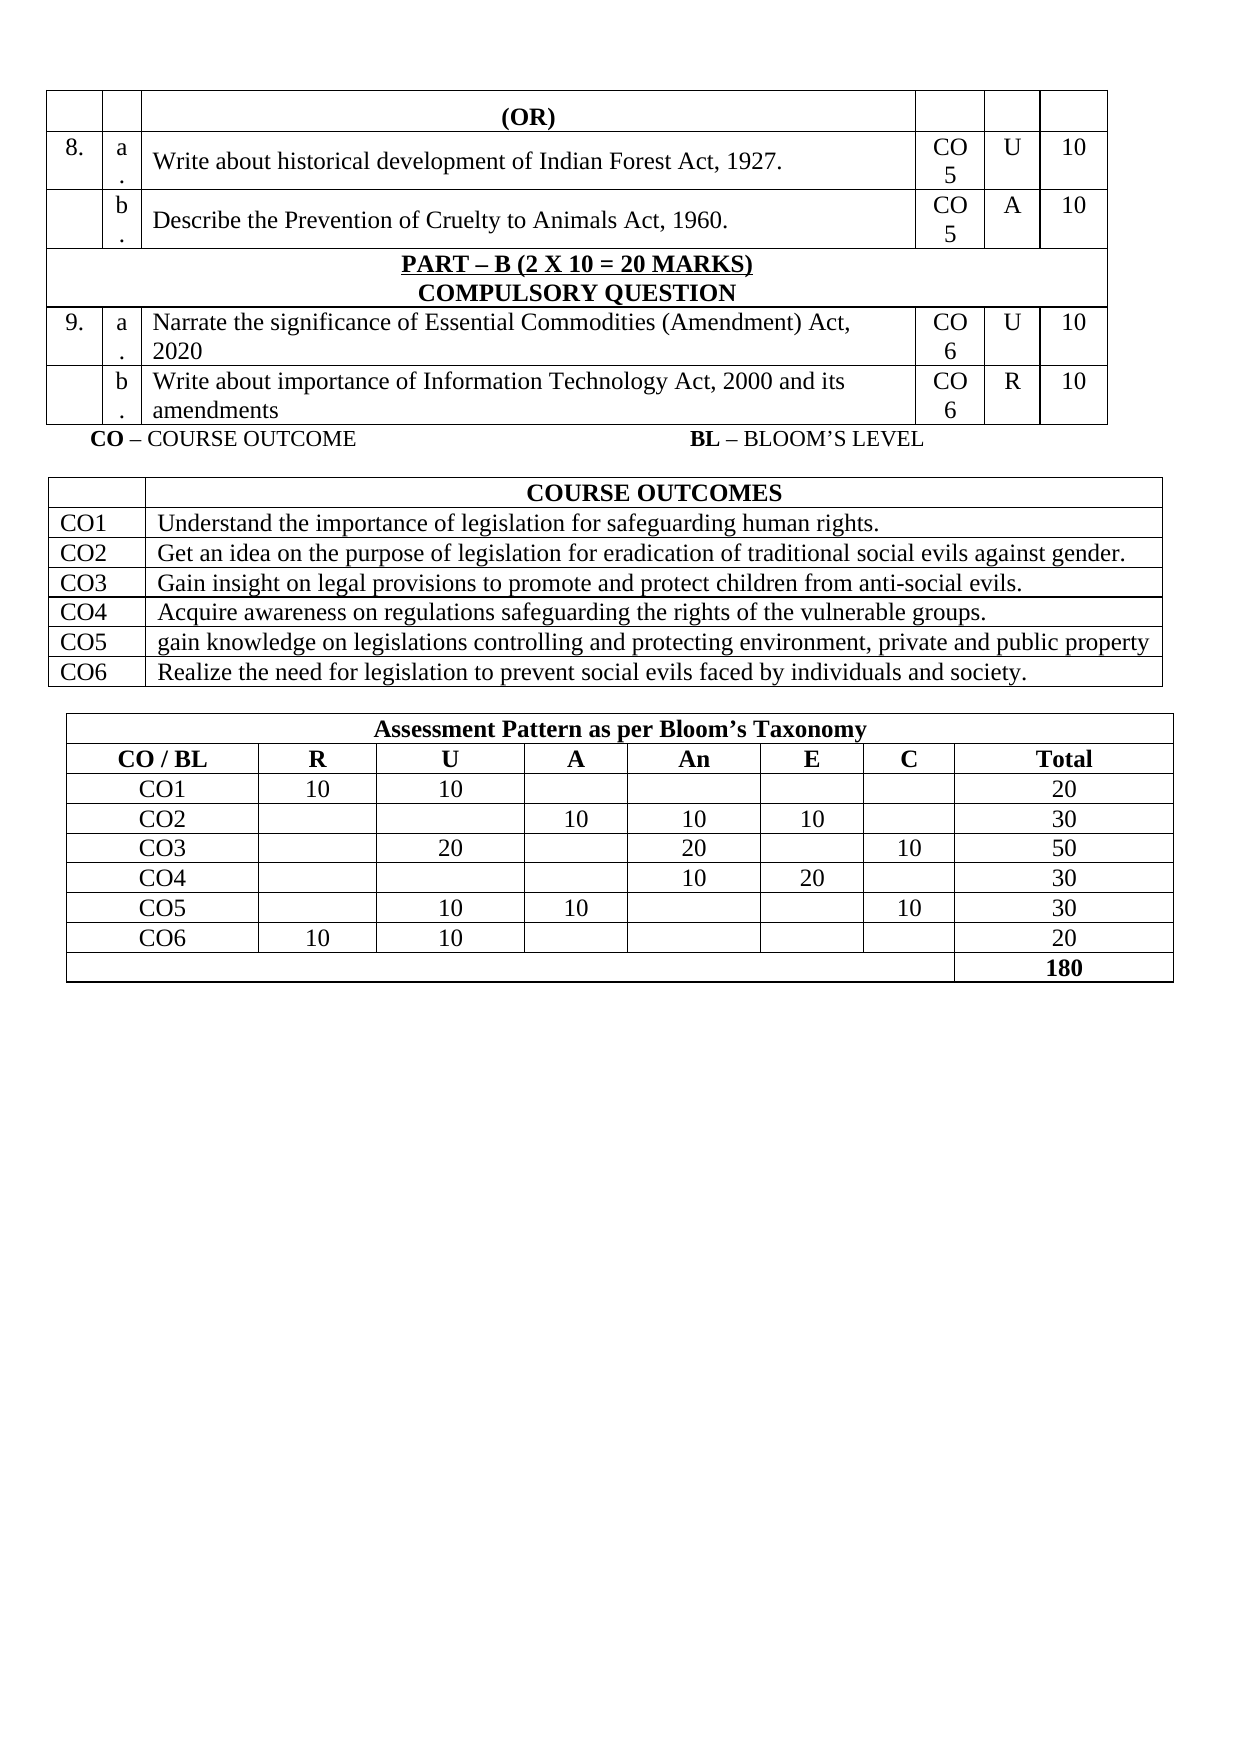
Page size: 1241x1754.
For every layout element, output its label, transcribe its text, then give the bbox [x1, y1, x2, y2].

table_cell Understand the importance of legislation for safeguarding human rights. [146, 508, 1162, 537]
table_cell CO3 [67, 834, 258, 862]
table_cell [985, 91, 1039, 131]
table_cell CO1 [49, 508, 145, 537]
table_cell 30 [955, 893, 1173, 922]
table_cell CO6 [67, 923, 258, 952]
table_cell CO6 [916, 308, 984, 365]
text CO – COURSE OUTCOME BL – BLOOM’S LEVEL [90, 424, 1150, 451]
table_cell [259, 863, 376, 892]
table_header Assessment Pattern as per Bloom’s Taxonomy [67, 714, 1173, 743]
table_cell 10 [628, 804, 760, 832]
table_cell 9. [47, 308, 102, 365]
table_cell 20 [628, 834, 760, 862]
table_cell 10 [377, 893, 524, 922]
table_cell CO5 [916, 190, 984, 248]
table_cell 30 [955, 804, 1173, 832]
table_cell [47, 91, 102, 131]
table_cell CO / BL [67, 744, 258, 773]
table_cell CO6 [49, 657, 145, 686]
table_cell [377, 863, 524, 892]
table_cell 10 [1041, 308, 1107, 365]
table_cell Write about historical development of Indian Forest Act, 1927. [142, 132, 915, 189]
table_cell C [864, 744, 954, 773]
table_cell [259, 893, 376, 922]
table_cell [259, 804, 376, 832]
table_cell E [761, 744, 863, 773]
table_cell b. [103, 366, 141, 423]
table_cell Narrate the significance of Essential Commodities (Amendment) Act, 2020 [142, 308, 915, 365]
table_cell R [259, 744, 376, 773]
table_cell 10 [1041, 132, 1107, 189]
table_cell U [985, 132, 1039, 189]
table_cell 180 [955, 953, 1173, 981]
table_cell 10 [1041, 190, 1107, 248]
table_cell [761, 834, 863, 862]
table_cell [47, 190, 102, 248]
table_cell 10 [525, 804, 627, 832]
table_cell [525, 923, 627, 952]
table_cell 10 [259, 774, 376, 803]
table_cell Get an idea on the purpose of legislation for eradication of traditional social evils against gender. [146, 538, 1162, 567]
table_cell CO4 [67, 863, 258, 892]
table_cell [916, 91, 984, 131]
table_cell 20 [955, 923, 1173, 952]
table_cell 10 [259, 923, 376, 952]
table_cell PART – B (2 X 10 = 20 MARKS) COMPULSORY QUESTION [47, 249, 1107, 306]
table_cell Write about importance of Information Technology Act, 2000 and its amendments [142, 366, 915, 423]
table_cell [761, 893, 863, 922]
table_cell [864, 804, 954, 832]
table_cell [628, 774, 760, 803]
table_cell a. [103, 308, 141, 365]
table_cell 20 [955, 774, 1173, 803]
table_cell [525, 834, 627, 862]
table_cell [761, 923, 863, 952]
table_cell Acquire awareness on regulations safeguarding the rights of the vulnerable groups. [146, 598, 1162, 626]
table_cell 20 [377, 834, 524, 862]
table_cell [761, 774, 863, 803]
table_cell [1041, 91, 1107, 131]
table_cell Describe the Prevention of Cruelty to Animals Act, 1960. [142, 190, 915, 248]
table_cell An [628, 744, 760, 773]
table_cell a. [103, 132, 141, 189]
table_cell [525, 863, 627, 892]
table_cell [525, 774, 627, 803]
table_cell CO3 [49, 568, 145, 596]
table_cell CO6 [916, 366, 984, 423]
table_cell 10 [628, 863, 760, 892]
table_header COURSE OUTCOMES [146, 478, 1162, 507]
table_cell CO5 [916, 132, 984, 189]
table_cell [864, 774, 954, 803]
table_cell 10 [377, 774, 524, 803]
table_cell A [525, 744, 627, 773]
table_cell 20 [761, 863, 863, 892]
table_cell CO5 [49, 627, 145, 656]
table_cell [67, 953, 954, 981]
table_cell U [985, 308, 1039, 365]
table_cell [628, 893, 760, 922]
table_cell A [985, 190, 1039, 248]
table_cell [864, 863, 954, 892]
table_cell CO1 [67, 774, 258, 803]
table_cell 10 [864, 834, 954, 862]
table_cell [864, 923, 954, 952]
table_cell b. [103, 190, 141, 248]
table_cell [628, 923, 760, 952]
table_cell 50 [955, 834, 1173, 862]
table_cell Total [955, 744, 1173, 773]
table_cell 10 [377, 923, 524, 952]
table_cell Gain insight on legal provisions to promote and protect children from anti-social evils. [146, 568, 1162, 596]
table_cell gain knowledge on legislations controlling and protecting environment, private and public property [146, 627, 1162, 656]
table_cell [377, 804, 524, 832]
table_cell 30 [955, 863, 1173, 892]
table_cell [103, 91, 141, 131]
table_cell CO5 [67, 893, 258, 922]
table_cell U [377, 744, 524, 773]
table_cell (OR) [142, 91, 915, 131]
table_cell Realize the need for legislation to prevent social evils faced by individuals and society. [146, 657, 1162, 686]
table_cell CO2 [49, 538, 145, 567]
table_cell 10 [525, 893, 627, 922]
table_header [49, 478, 145, 507]
table_cell 10 [864, 893, 954, 922]
table_cell [47, 366, 102, 423]
table_cell 10 [761, 804, 863, 832]
table_cell 8. [47, 132, 102, 189]
table_cell [259, 834, 376, 862]
table_cell R [985, 366, 1039, 423]
table_cell 10 [1041, 366, 1107, 423]
table_cell CO2 [67, 804, 258, 832]
table_cell CO4 [49, 598, 145, 626]
